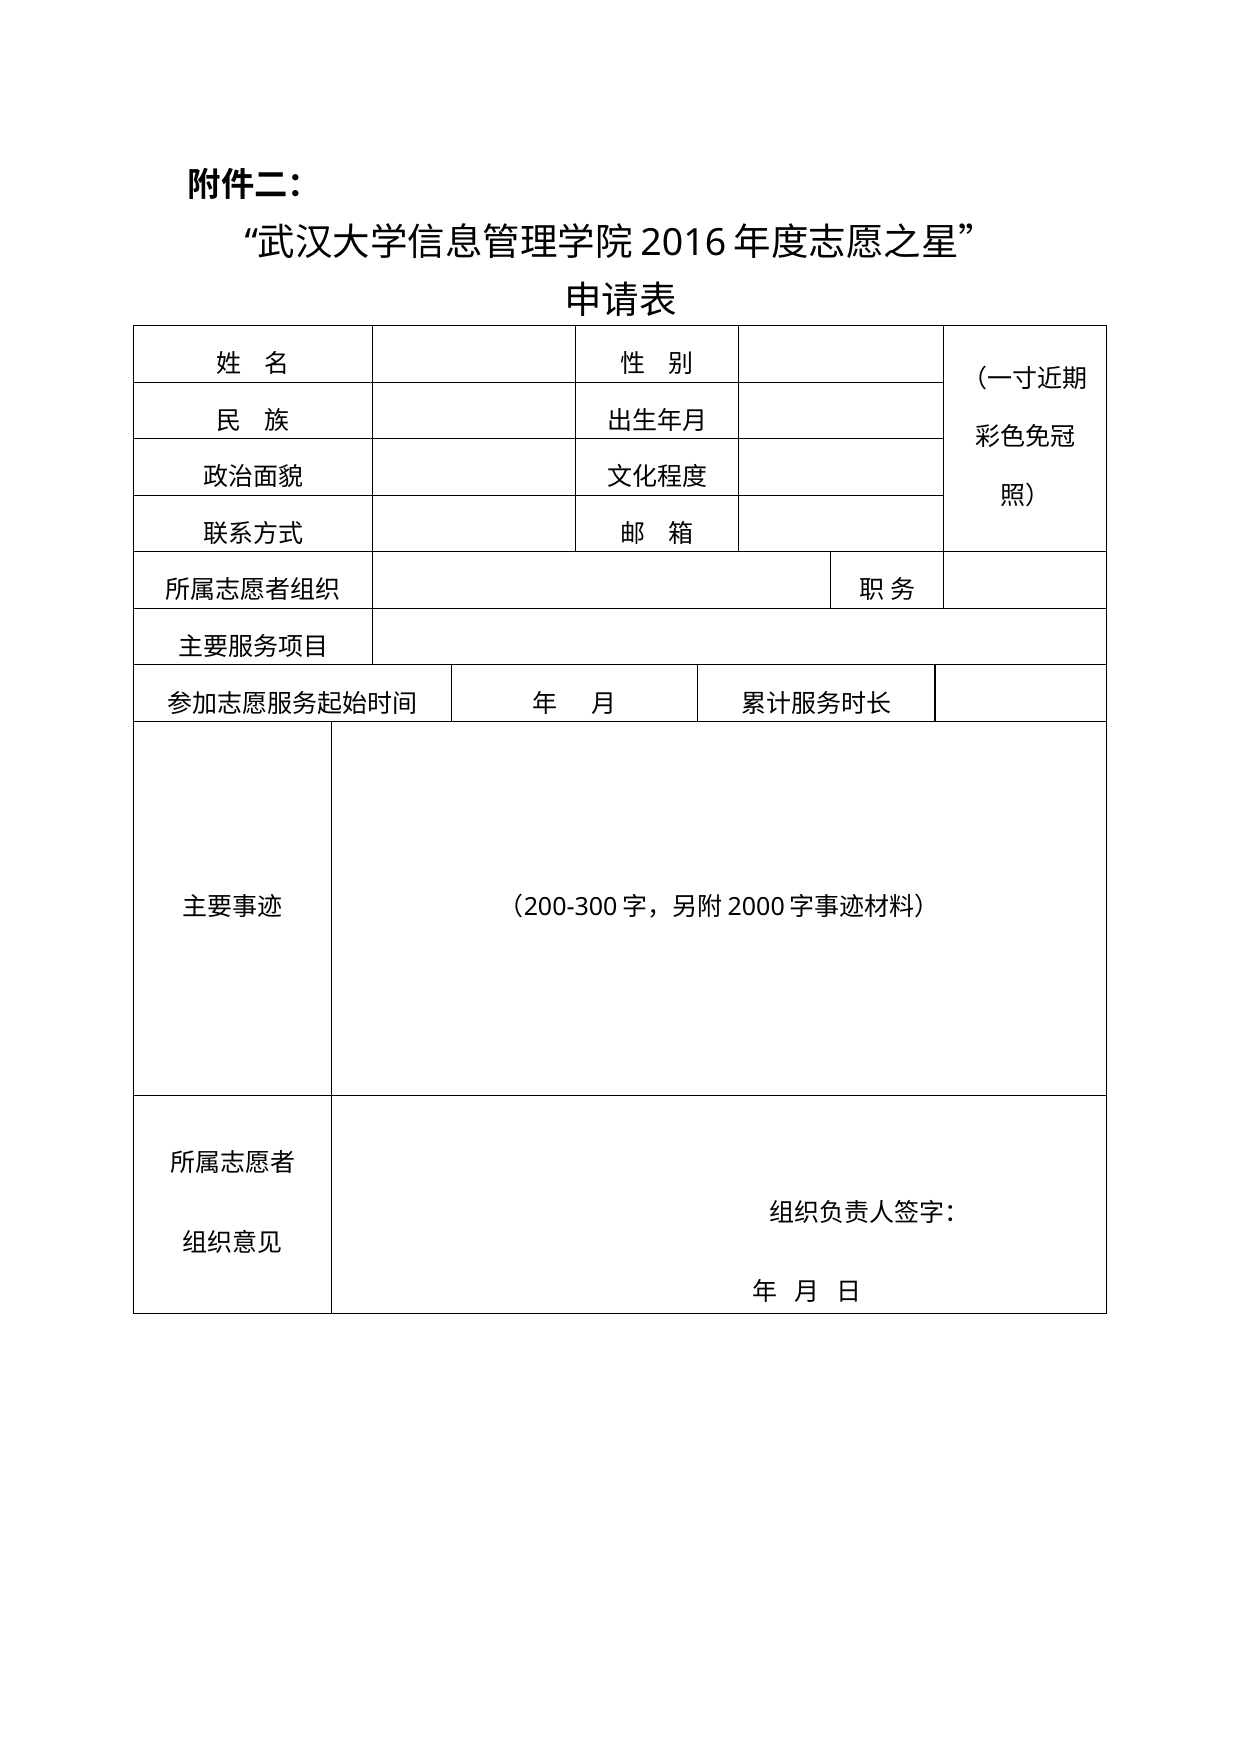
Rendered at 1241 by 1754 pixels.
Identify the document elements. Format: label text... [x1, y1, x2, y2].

table_cell 年 月 [452, 665, 697, 721]
table_header 姓 名 [134, 326, 372, 382]
table_cell 联系方式 [134, 496, 372, 551]
table_cell 政治面貌 [134, 439, 372, 495]
table_cell 出生年月 [576, 383, 738, 438]
table_cell 组织负责人签字： 年 月 日 [332, 1096, 1106, 1313]
table_cell [373, 439, 575, 495]
table_cell 邮 箱 [576, 496, 738, 551]
table_cell [739, 496, 943, 551]
table_cell 主要事迹 [134, 722, 331, 1095]
table_cell [936, 665, 1106, 721]
table_cell [373, 609, 1106, 664]
table_header [373, 326, 575, 382]
table_cell 累计服务时长 [698, 665, 934, 721]
table_cell [944, 552, 1106, 608]
table_cell 文化程度 [576, 439, 738, 495]
table_header [739, 326, 943, 382]
text “武汉大学信息管理学院2016年度志愿之星” [187, 208, 1053, 267]
table_cell 所属志愿者组织 [134, 552, 372, 608]
text 附件二： [187, 150, 1053, 208]
table_cell [739, 439, 943, 495]
table_header 性 别 [576, 326, 738, 382]
table_header （一寸近期彩色免冠照） [944, 326, 1106, 551]
table_cell [373, 552, 830, 608]
table_cell （200-300字，另附2000字事迹材料） [332, 722, 1106, 1095]
table_cell [373, 496, 575, 551]
text 申请表 [187, 267, 1053, 325]
table_cell 主要服务项目 [134, 609, 372, 664]
table_cell [739, 383, 943, 438]
table_cell [373, 383, 575, 438]
table_cell 参加志愿服务起始时间 [134, 665, 451, 721]
table_cell 所属志愿者 组织意见 [134, 1096, 331, 1313]
table_cell 职 务 [831, 552, 943, 608]
table_cell 民 族 [134, 383, 372, 438]
